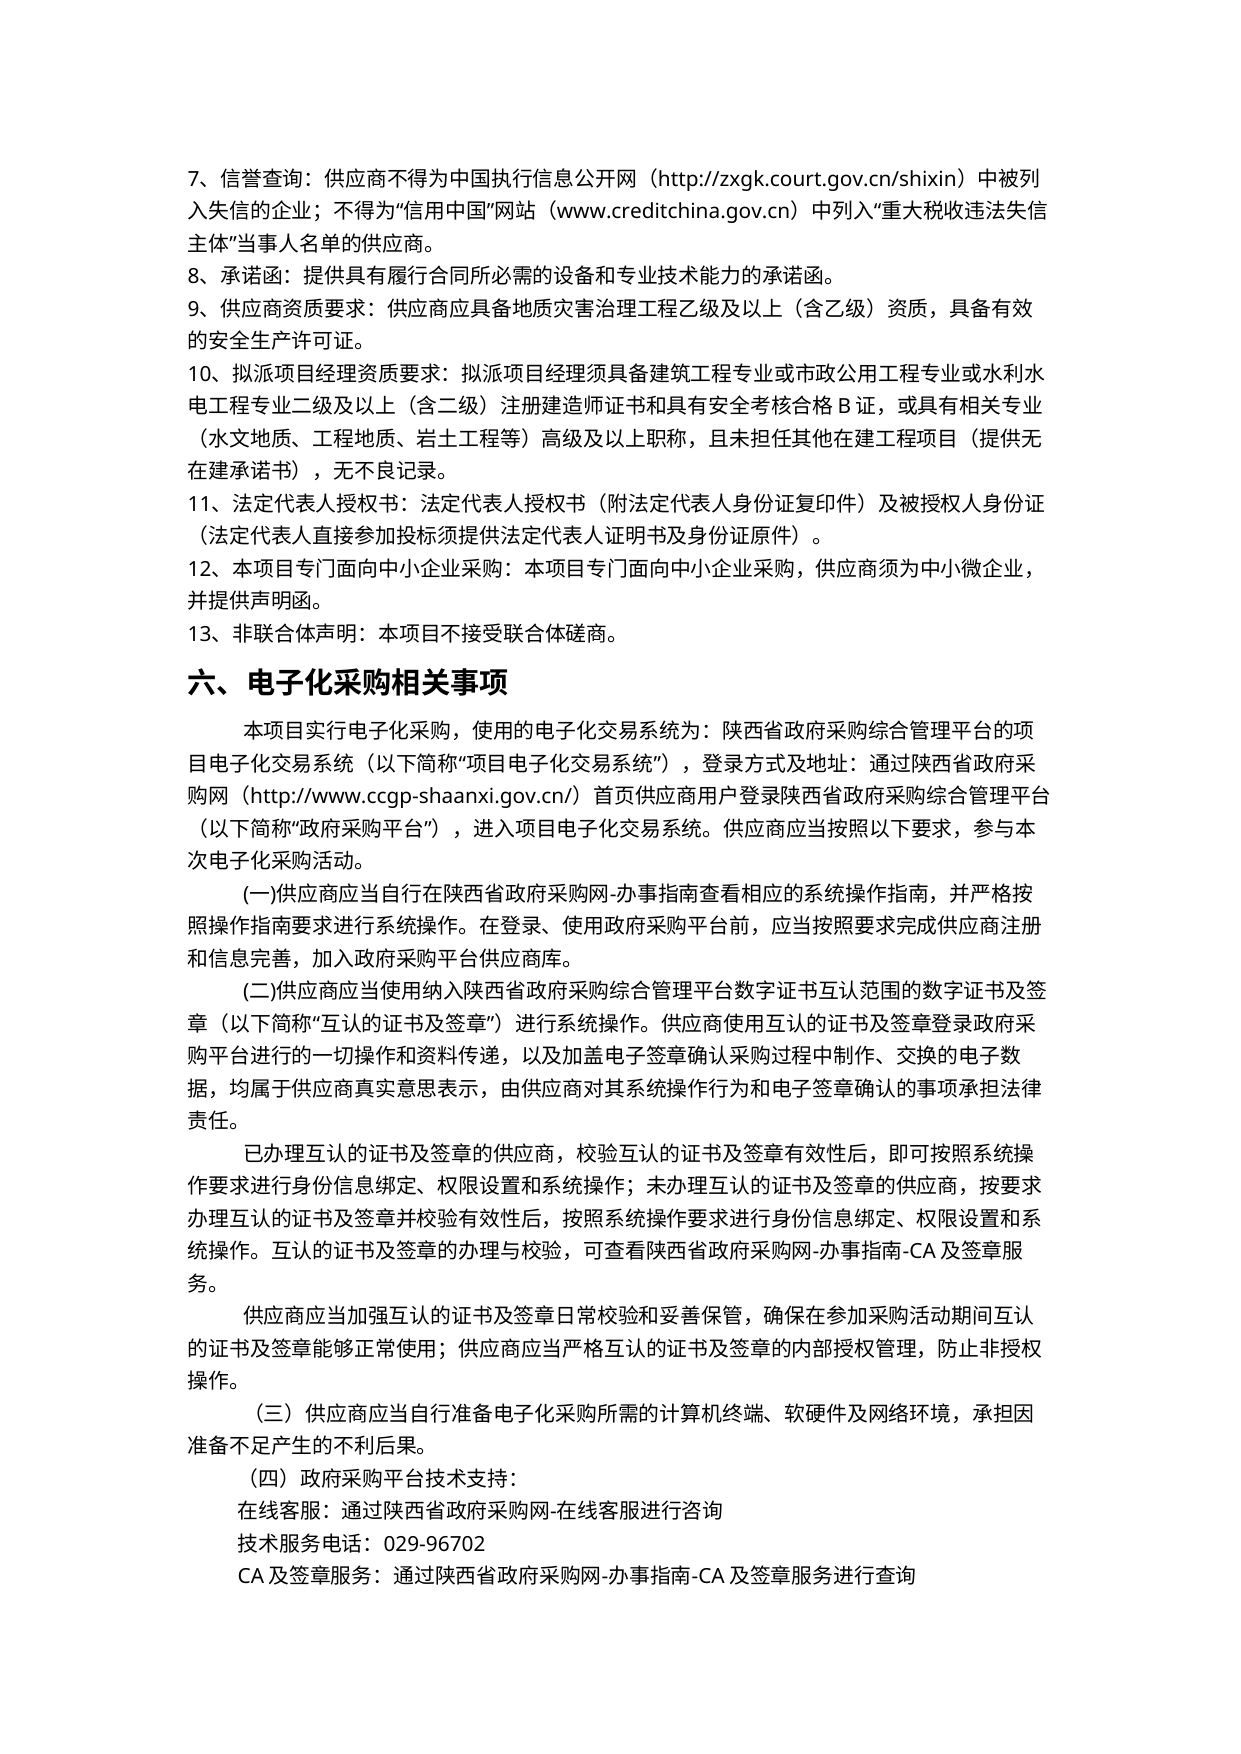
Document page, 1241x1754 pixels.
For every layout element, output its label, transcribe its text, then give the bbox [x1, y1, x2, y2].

text 供应商应当加强互认的证书及签章日常校验和妥善保管，确保在参加采购活动期间互认的证书及签章能够正常使用；供应商应当严格互认的证书及签章的内部授权管理，防止非授权操作。 [187, 1299, 1053, 1397]
text 六、电子化采购相关事项 [187, 649, 1053, 714]
text （四）政府采购平台技术支持： [187, 1462, 1053, 1494]
text 8、承诺函：提供具有履行合同所必需的设备和专业技术能力的承诺函。 [187, 259, 1053, 292]
text 10、拟派项目经理资质要求：拟派项目经理须具备建筑工程专业或市政公用工程专业或水利水电工程专业二级及以上（含二级）注册建造师证书和具有安全考核合格B证，或具有相关专业（水文地质、工程地质、岩土工程等）高级及以上职称，且未担任其他在建工程项目（提供无在建承诺书），无不良记录。 [187, 357, 1053, 487]
text (一)供应商应当自行在陕西省政府采购网-办事指南查看相应的系统操作指南，并严格按照操作指南要求进行系统操作。在登录、使用政府采购平台前，应当按照要求完成供应商注册和信息完善，加入政府采购平台供应商库。 [187, 877, 1053, 974]
text 11、法定代表人授权书：法定代表人授权书（附法定代表人身份证复印件）及被授权人身份证（法定代表人直接参加投标须提供法定代表人证明书及身份证原件）。 [187, 487, 1053, 552]
text 9、供应商资质要求：供应商应具备地质灾害治理工程乙级及以上（含乙级）资质，具备有效的安全生产许可证。 [187, 292, 1053, 357]
text 本项目实行电子化采购，使用的电子化交易系统为：陕西省政府采购综合管理平台的项目电子化交易系统（以下简称“项目电子化交易系统”），登录方式及地址：通过陕西省政府采购网（http://www.ccgp-shaanxi.gov.cn/）首页供应商用户登录陕西省政府采购综合管理平台（以下简称“政府采购平台”），进入项目电子化交易系统。供应商应当按照以下要求，参与本次电子化采购活动。 [187, 714, 1053, 877]
text （三）供应商应当自行准备电子化采购所需的计算机终端、软硬件及网络环境，承担因准备不足产生的不利后果。 [187, 1397, 1053, 1462]
text 13、非联合体声明：本项目不接受联合体磋商。 [187, 617, 1053, 649]
text 技术服务电话：029-96702 [187, 1527, 1053, 1559]
text (二)供应商应当使用纳入陕西省政府采购综合管理平台数字证书互认范围的数字证书及签章（以下简称“互认的证书及签章”）进行系统操作。供应商使用互认的证书及签章登录政府采购平台进行的一切操作和资料传递，以及加盖电子签章确认采购过程中制作、交换的电子数据，均属于供应商真实意思表示，由供应商对其系统操作行为和电子签章确认的事项承担法律责任。 [187, 974, 1053, 1137]
text 在线客服：通过陕西省政府采购网-在线客服进行咨询 [187, 1494, 1053, 1527]
text 已办理互认的证书及签章的供应商，校验互认的证书及签章有效性后，即可按照系统操作要求进行身份信息绑定、权限设置和系统操作；未办理互认的证书及签章的供应商，按要求办理互认的证书及签章并校验有效性后，按照系统操作要求进行身份信息绑定、权限设置和系统操作。互认的证书及签章的办理与校验，可查看陕西省政府采购网-办事指南-CA及签章服务。 [187, 1137, 1053, 1299]
text 12、本项目专门面向中小企业采购：本项目专门面向中小企业采购，供应商须为中小微企业，并提供声明函。 [187, 552, 1053, 617]
text CA及签章服务：通过陕西省政府采购网-办事指南-CA及签章服务进行查询 [187, 1559, 1053, 1592]
text 7、信誉查询：供应商不得为中国执行信息公开网（http://zxgk.court.gov.cn/shixin）中被列入失信的企业；不得为“信用中国”网站（www.creditchina.gov.cn）中列入“重大税收违法失信主体”当事人名单的供应商。 [187, 162, 1053, 259]
